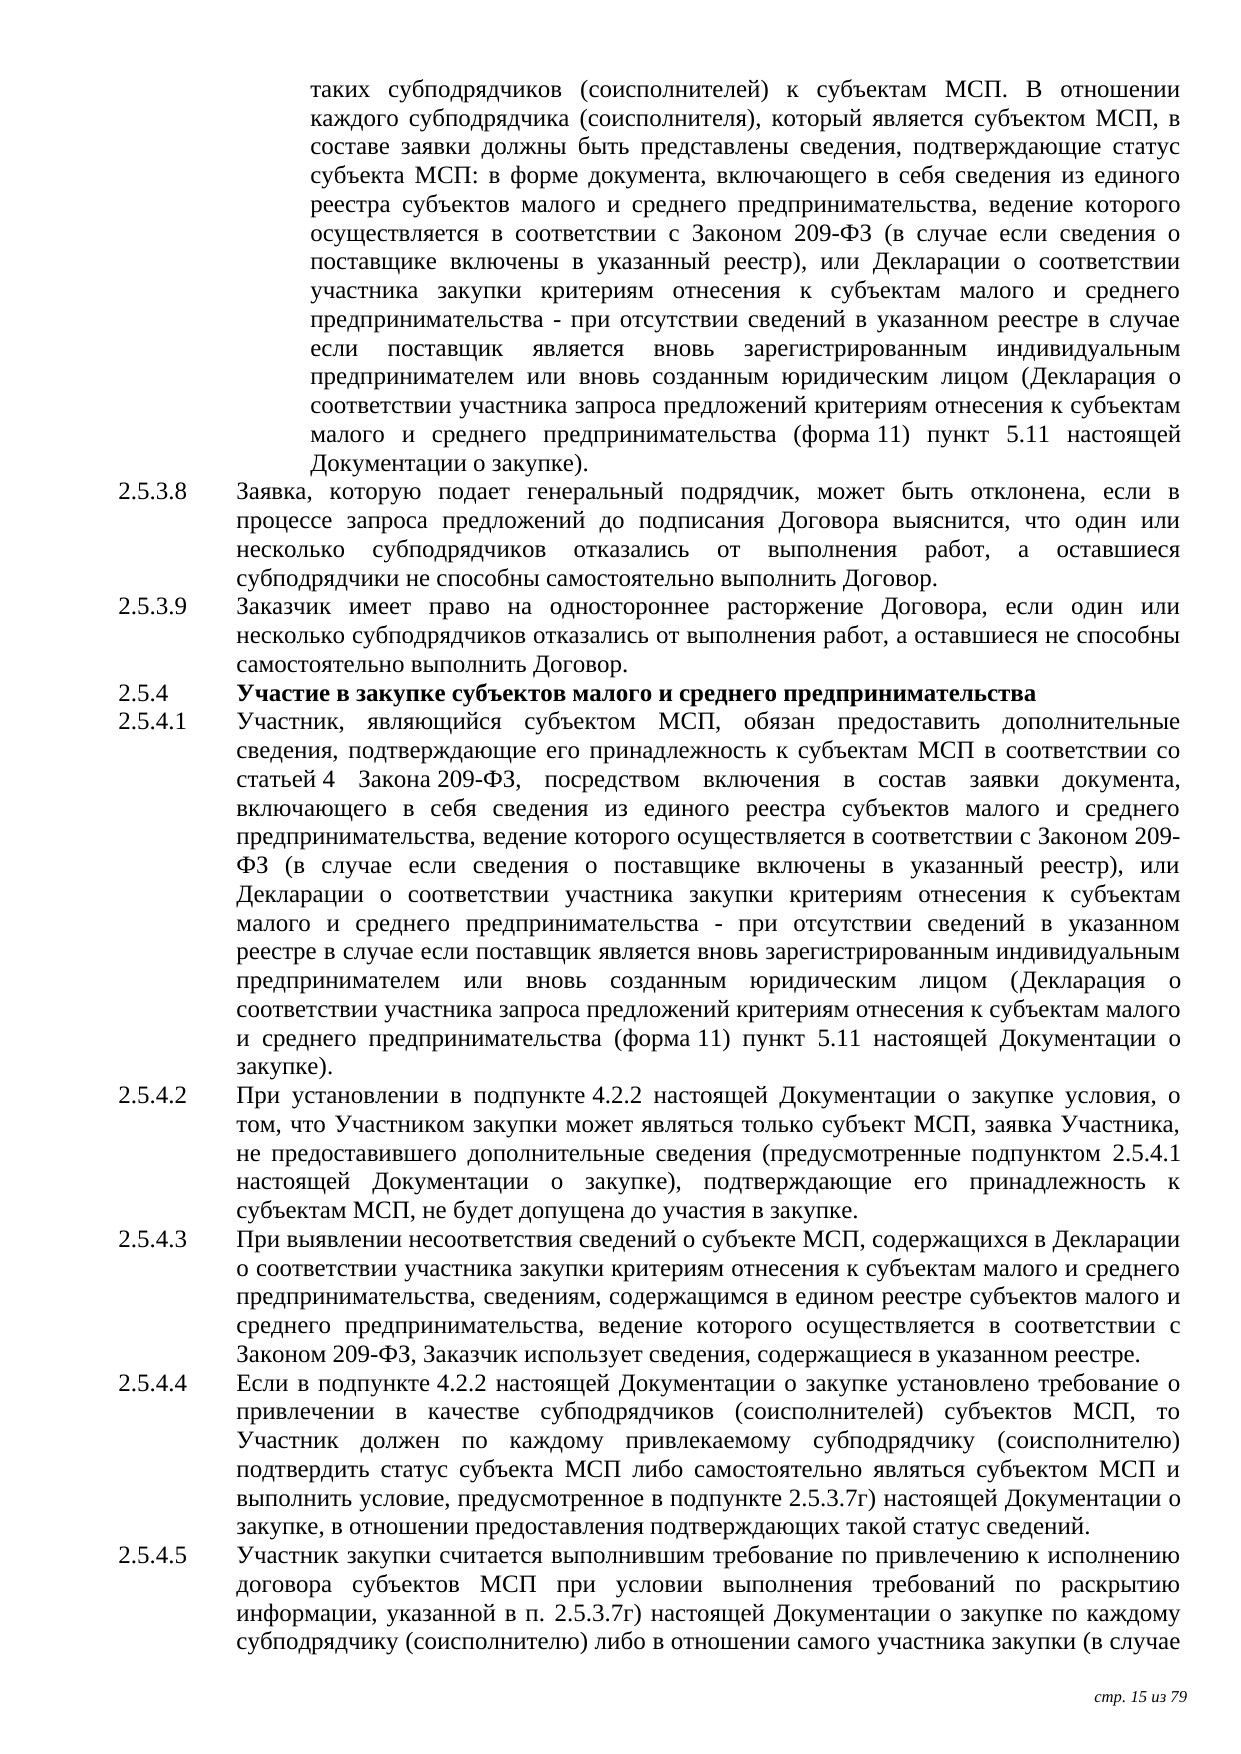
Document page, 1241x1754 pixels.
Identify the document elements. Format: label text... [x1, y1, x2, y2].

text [118, 1540, 1181, 1655]
text Если в подпункте 4.2.2 настоящей Документации о закупке установлено требование о привлечении в качестве субподрядчиков (соисполнителей) субъектов МСП, то Участник должен по каждому привлекаемому субподрядчику (соисполнителю) подтвердить статус субъекта МСП либо самостоятельно являться субъектом МСП и выполнить условие, предусмотренное в подпункте 2.5.3.7г) настоящей Документации о закупке, в отношении предоставления подтверждающих такой статус сведений. [118, 1368, 1181, 1540]
text При выявлении несоответствия сведений о субъекте МСП, содержащихся в Декларации о соответствии участника закупки критериям отнесения к субъектам малого и среднего предпринимательства, сведениям, содержащимся в едином реестре субъектов малого и среднего предпринимательства, ведение которого осуществляется в соответствии с Законом 209-ФЗ, Заказчик использует сведения, содержащиеся в указанном реестре. [118, 1224, 1181, 1368]
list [251, 74, 1181, 476]
list Участие в закупке субъектов малого и среднего предпринимательства [118, 678, 1181, 706]
text Заявка, которую подает генеральный подрядчик, может быть отклонена, если в процессе запроса предложений до подписания Договора выяснится, что один или несколько субподрядчиков отказались от выполнения работ, а оставшиеся субподрядчики не способны самостоятельно выполнить Договор. [118, 476, 1181, 591]
text Заказчик имеет право на одностороннее расторжение Договора, если один или несколько субподрядчиков отказались от выполнения работ, а оставшиеся не способны самостоятельно выполнить Договор. [118, 591, 1181, 678]
text Участник, являющийся субъектом МСП, обязан предоставить дополнительные сведения, подтверждающие его принадлежность к субъектам МСП в соответствии со статьей 4 Закона 209-ФЗ, посредством включения в состав заявки документа, включающего в себя сведения из единого реестра субъектов малого и среднего предпринимательства, ведение которого осуществляется в соответствии с Законом 209-ФЗ (в случае если сведения о поставщике включены в указанный реестр), или Декларации о соответствии участника закупки критериям отнесения к субъектам малого и среднего предпринимательства - при отсутствии сведений в указанном реестре в случае если поставщик является вновь зарегистрированным индивидуальным предпринимателем или вновь созданным юридическим лицом (Декларация о соответствии участника запроса предложений критериям отнесения к субъектам малого и среднего предпринимательства (форма 11) пункт 5.11 настоящей Документации о закупке). [118, 706, 1181, 1080]
text При установлении в подпункте 4.2.2 настоящей Документации о закупке условия, о том, что Участником закупки может являться только субъект МСП, заявка Участника, не предоставившего дополнительные сведения (предусмотренные подпунктом 2.5.4.1 настоящей Документации о закупке), подтверждающие его принадлежность к субъектам МСП, не будет допущена до участия в закупке. [118, 1080, 1181, 1224]
